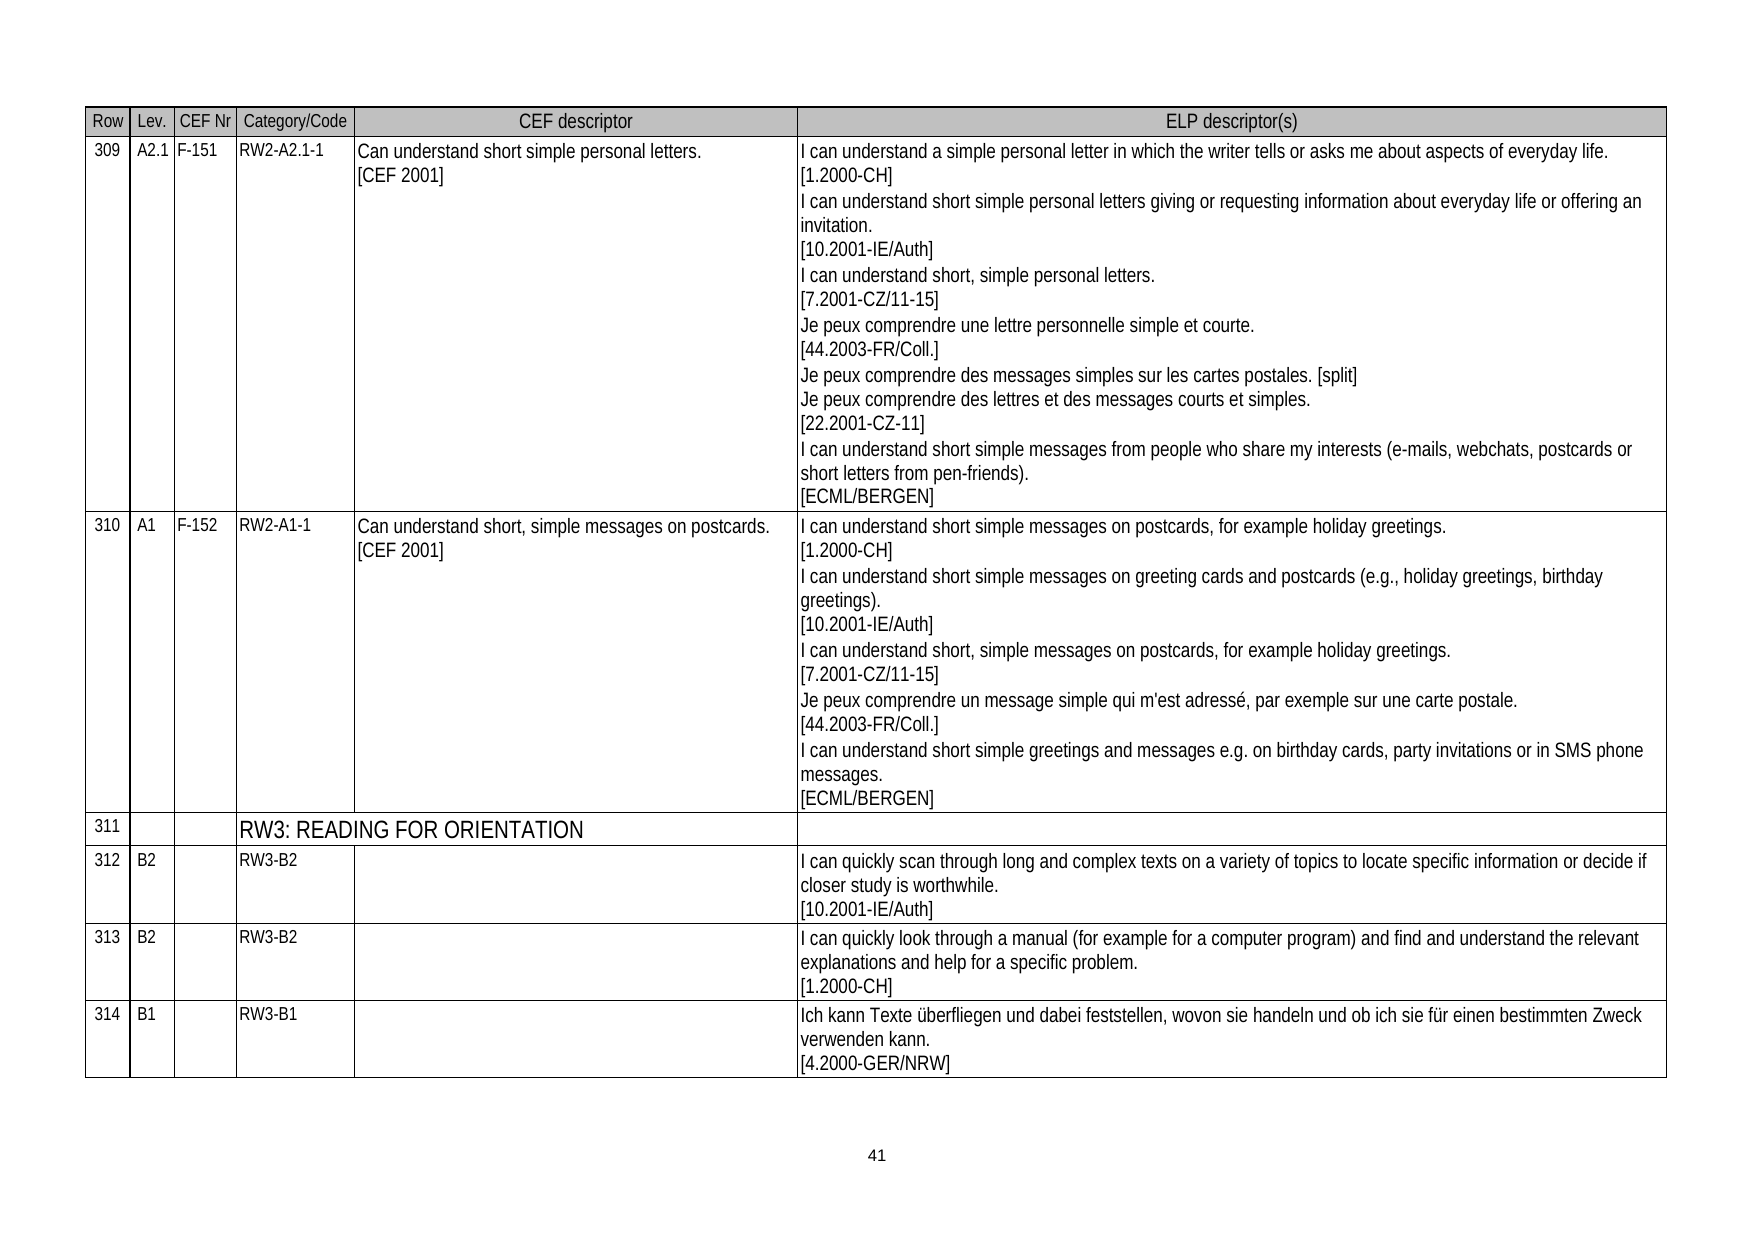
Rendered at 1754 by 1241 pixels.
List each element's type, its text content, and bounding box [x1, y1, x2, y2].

table_header Row [86, 108, 129, 136]
table_cell [355, 924, 797, 999]
table_cell F-151 [175, 137, 236, 511]
table_cell RW2-A2.1-1 [237, 137, 354, 511]
table_cell I can quickly look through a manual (for example for a computer program) and find and understand the relevant explanations and help for a specific problem. [1.2000-CH] [798, 924, 1666, 999]
table_cell I can understand a simple personal letter in which the writer tells or asks me about aspects of everyday life. [1.2000-CH] I can understand short simple personal letters giving or requesting information about everyday life or offering an invitation. [10.2001-IE/Auth] I can understand short, simple personal letters. [7.2001-CZ/11-15] Je peux comprendre une lettre personnelle simple et courte. [44.2003-FR/Coll.] Je peux comprendre des messages simples sur les cartes postales. [split] Je peux comprendre des lettres et des messages courts et simples. [22.2001-CZ-11] I can understand short simple messages from people who share my interests (e-mails, webchats, postcards or short letters from pen-friends). [ECML/BERGEN] [798, 137, 1666, 511]
table_cell [175, 813, 236, 845]
table_cell 312 [86, 846, 129, 922]
table_header CEF Nr [175, 108, 236, 136]
table_cell 314 [86, 1001, 129, 1077]
table_cell I can understand short simple messages on postcards, for example holiday greetings. [1.2000-CH] I can understand short simple messages on greeting cards and postcards (e.g., holiday greetings, birthday greetings). [10.2001-IE/Auth] I can understand short, simple messages on postcards, for example holiday greetings. [7.2001-CZ/11-15] Je peux comprendre un message simple qui m'est adressé, par exemple sur une carte postale. [44.2003-FR/Coll.] I can understand short simple greetings and messages e.g. on birthday cards, party invitations or in SMS phone messages. [ECML/BERGEN] [798, 512, 1666, 812]
table_cell B2 [131, 924, 174, 999]
table_cell [798, 813, 1666, 845]
table_cell 310 [86, 512, 129, 812]
table_cell B1 [131, 1001, 174, 1077]
table_cell [175, 846, 236, 922]
table_cell [355, 846, 797, 922]
table_header ELP descriptor(s) [798, 108, 1666, 136]
table_cell Can understand short simple personal letters. [CEF 2001] [355, 137, 797, 511]
table_cell Ich kann Texte überfliegen und dabei feststellen, wovon sie handeln und ob ich sie für einen bestimmten Zweck verwenden kann. [4.2000-GER/NRW] [798, 1001, 1666, 1077]
table_cell [355, 1001, 797, 1077]
table_cell A1 [131, 512, 174, 812]
table_header Category/Code [237, 108, 354, 136]
table_cell Can understand short, simple messages on postcards. [CEF 2001] [355, 512, 797, 812]
table_header Lev. [131, 108, 174, 136]
table_cell RW3-B1 [237, 1001, 354, 1077]
table_cell [175, 1001, 236, 1077]
table_cell 313 [86, 924, 129, 999]
table_cell RW3-B2 [237, 846, 354, 922]
table_cell 311 [86, 813, 129, 845]
table_cell I can quickly scan through long and complex texts on a variety of topics to locate specific information or decide if closer study is worthwhile. [10.2001-IE/Auth] [798, 846, 1666, 922]
table_cell [175, 924, 236, 999]
table_cell [131, 813, 174, 845]
table_cell RW3: READING FOR ORIENTATION [237, 813, 797, 845]
table_cell RW3-B2 [237, 924, 354, 999]
table_cell 309 [86, 137, 129, 511]
table_cell A2.1 [131, 137, 174, 511]
table_header CEF descriptor [355, 108, 797, 136]
table_cell F-152 [175, 512, 236, 812]
table_cell RW2-A1-1 [237, 512, 354, 812]
table_cell B2 [131, 846, 174, 922]
